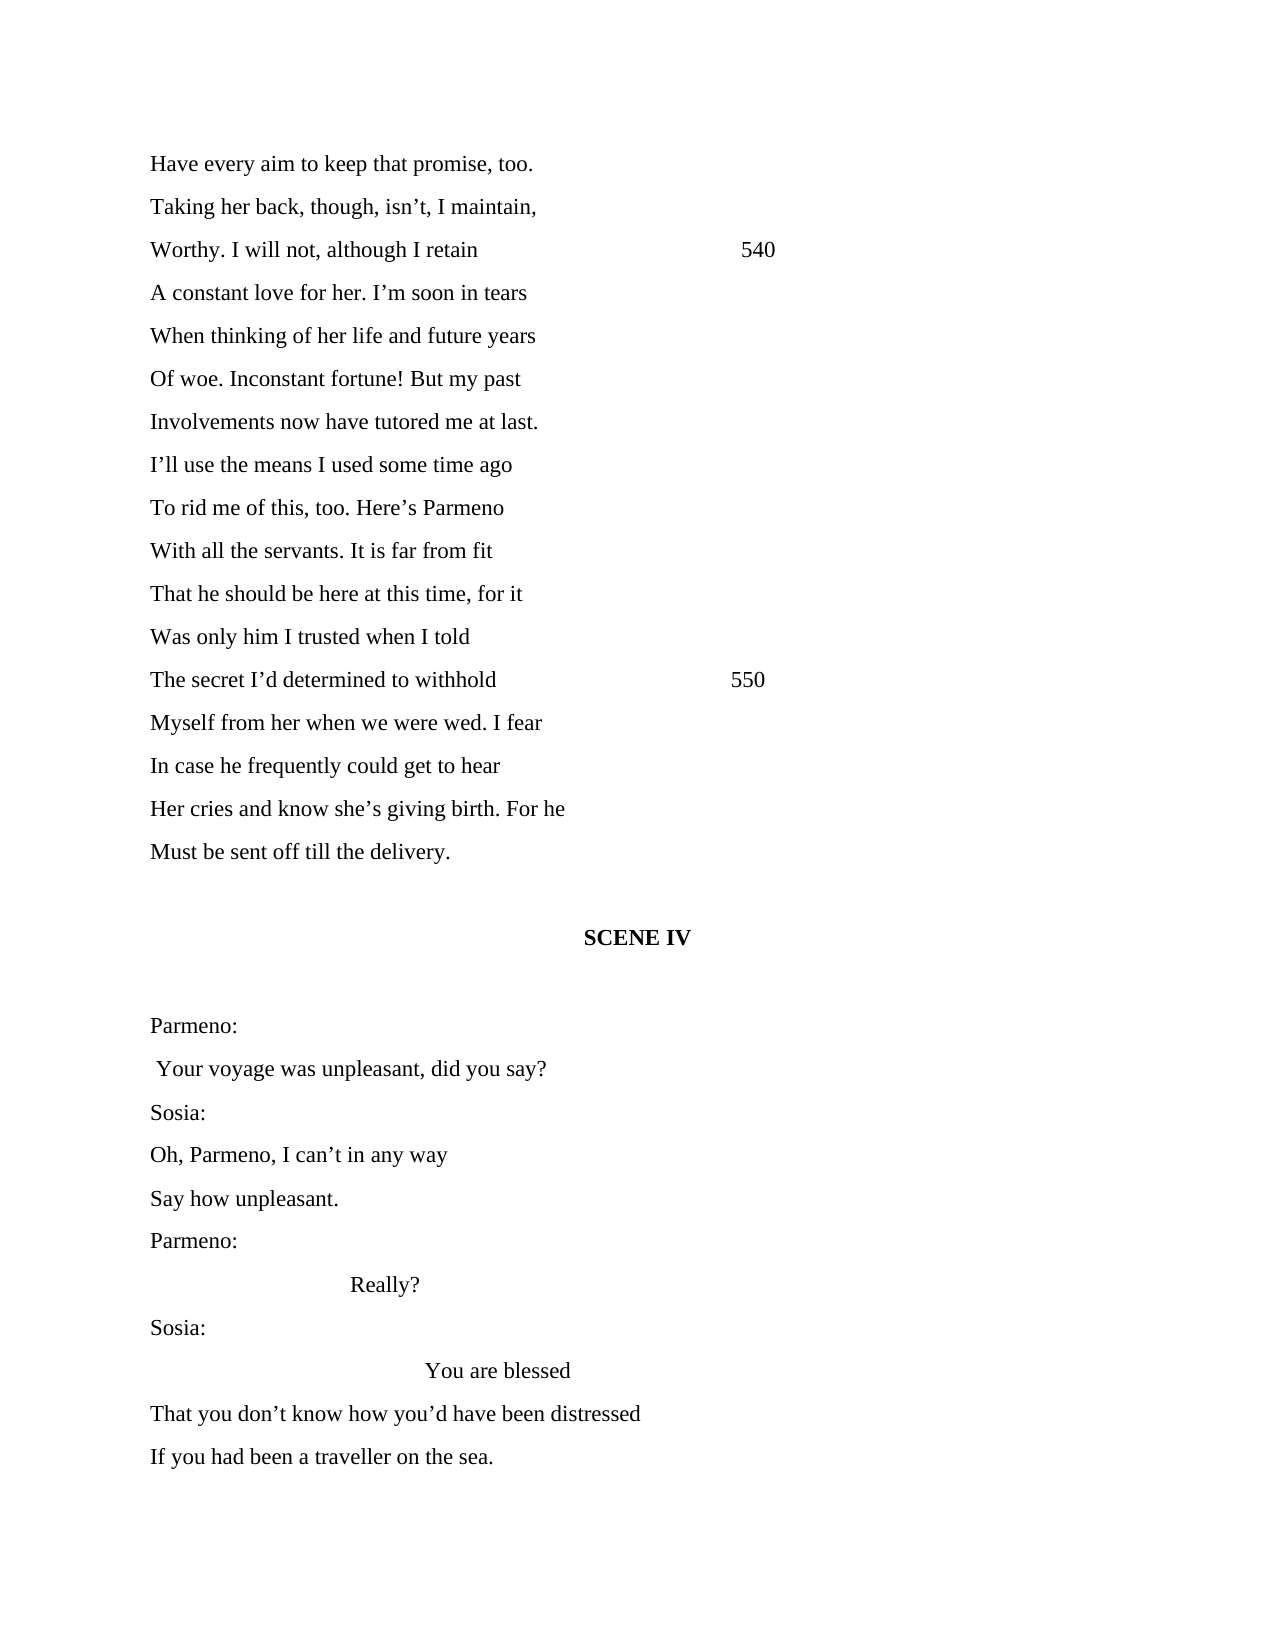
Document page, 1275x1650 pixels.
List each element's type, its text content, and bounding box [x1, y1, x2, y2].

text Have every aim to keep that promise, too. [150, 150, 1125, 176]
text Really? [150, 1271, 1125, 1297]
text That he should be here at this time, for it [150, 580, 1125, 607]
text You are blessed [150, 1357, 1125, 1383]
text Parmeno: [150, 1012, 1125, 1039]
text A constant love for her. I’m soon in tears [150, 279, 1125, 305]
text That you don’t know how you’d have been distressed [150, 1400, 1125, 1426]
text In case he frequently could get to hear [150, 752, 1125, 779]
text When thinking of her life and future years [150, 322, 1125, 348]
text Sosia: [150, 1314, 1125, 1340]
text Taking her back, though, isn’t, I maintain, [150, 193, 1125, 219]
text Of woe. Inconstant fortune! But my past [150, 365, 1125, 391]
text Oh, Parmeno, I can’t in any way [150, 1142, 1125, 1168]
text Say how unpleasant. [150, 1184, 1125, 1211]
text If you had been a traveller on the sea. [150, 1443, 1125, 1469]
text Was only him I trusted when I told [150, 623, 1125, 649]
text I’ll use the means I used some time ago [150, 451, 1125, 477]
text Her cries and know she’s giving birth. For he [150, 795, 1125, 822]
text Sosia: [150, 1098, 1125, 1125]
text Your voyage was unpleasant, did you say? [150, 1056, 1125, 1082]
text Must be sent off till the delivery. [150, 838, 1125, 865]
text Involvements now have tutored me at last. [150, 408, 1125, 434]
text Parmeno: [150, 1228, 1125, 1254]
text The secret I’d determined to withhold 550 [150, 666, 1125, 693]
text With all the servants. It is far from fit [150, 537, 1125, 563]
text Worthy. I will not, although I retain 540 [150, 236, 1125, 262]
subtitle SCENE IV [150, 924, 1125, 951]
text To rid me of this, too. Here’s Parmeno [150, 494, 1125, 521]
text Myself from her when we were wed. I fear [150, 709, 1125, 736]
